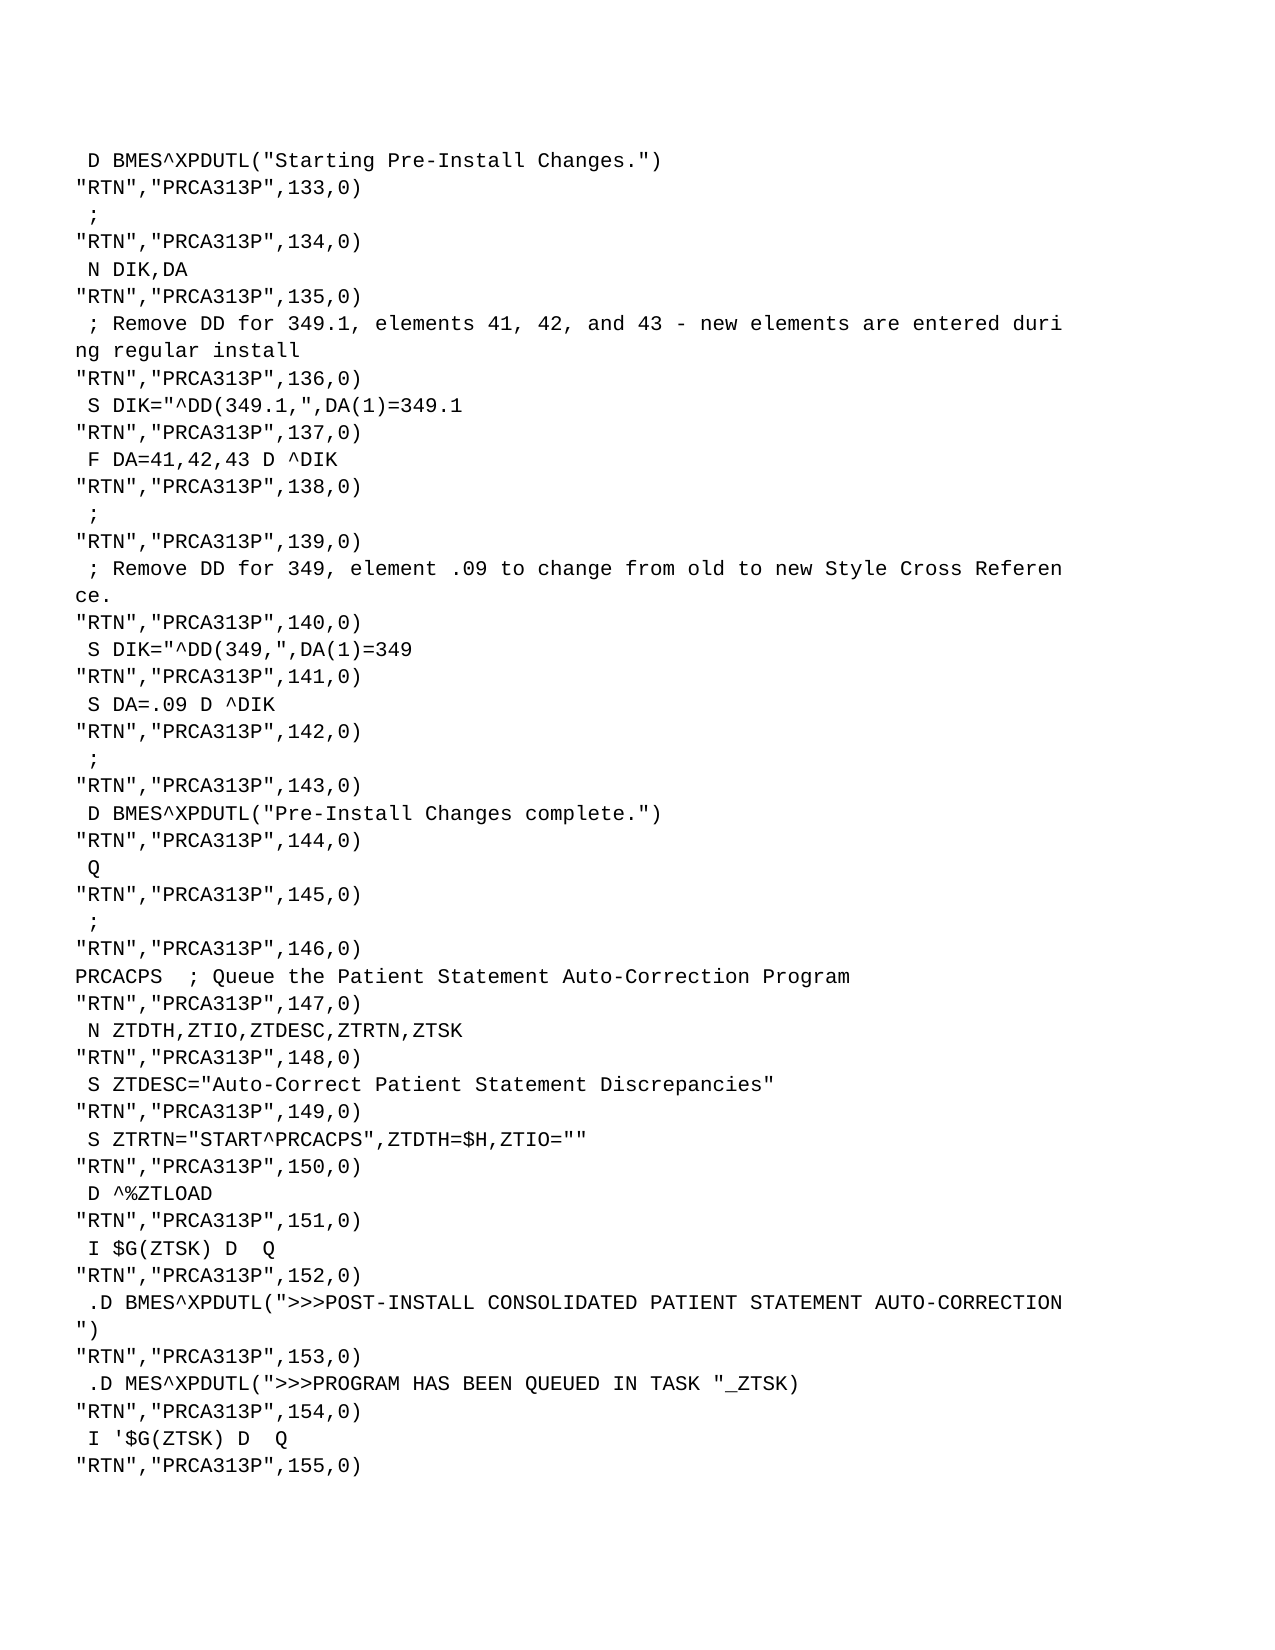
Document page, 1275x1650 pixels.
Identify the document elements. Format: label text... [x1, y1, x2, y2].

text ce. [75, 585, 1125, 609]
text "RTN","PRCA313P",155,0) [75, 1455, 1125, 1479]
text "RTN","PRCA313P",146,0) [75, 938, 1125, 962]
text "RTN","PRCA313P",154,0) [75, 1401, 1125, 1424]
text .D MES^XPDUTL(">>>PROGRAM HAS BEEN QUEUED IN TASK "_ZTSK) [75, 1373, 1125, 1397]
text "RTN","PRCA313P",134,0) [75, 232, 1125, 255]
text "RTN","PRCA313P",142,0) [75, 721, 1125, 744]
text ; Remove DD for 349, element .09 to change from old to new Style Cross Referen [75, 558, 1125, 581]
text "RTN","PRCA313P",152,0) [75, 1265, 1125, 1288]
text "RTN","PRCA313P",137,0) [75, 422, 1125, 446]
text "RTN","PRCA313P",141,0) [75, 667, 1125, 690]
text ; [75, 204, 1125, 228]
text ng regular install [75, 340, 1125, 364]
text D BMES^XPDUTL("Starting Pre-Install Changes.") [75, 150, 1125, 174]
text "RTN","PRCA313P",140,0) [75, 612, 1125, 636]
text S ZTDESC="Auto-Correct Patient Statement Discrepancies" [75, 1074, 1125, 1098]
text ") [75, 1319, 1125, 1343]
text "RTN","PRCA313P",150,0) [75, 1156, 1125, 1179]
text S DIK="^DD(349,",DA(1)=349 [75, 639, 1125, 663]
text .D BMES^XPDUTL(">>>POST-INSTALL CONSOLIDATED PATIENT STATEMENT AUTO-CORRECTION [75, 1292, 1125, 1316]
text ; [75, 748, 1125, 772]
text "RTN","PRCA313P",133,0) [75, 177, 1125, 201]
text S DA=.09 D ^DIK [75, 694, 1125, 717]
text ; [75, 911, 1125, 935]
text PRCACPS ; Queue the Patient Statement Auto-Correction Program [75, 966, 1125, 989]
text "RTN","PRCA313P",139,0) [75, 531, 1125, 554]
text "RTN","PRCA313P",148,0) [75, 1047, 1125, 1071]
text N DIK,DA [75, 259, 1125, 282]
text ; [75, 503, 1125, 527]
text I '$G(ZTSK) D Q [75, 1428, 1125, 1451]
text "RTN","PRCA313P",138,0) [75, 476, 1125, 500]
text S ZTRTN="START^PRCACPS",ZTDTH=$H,ZTIO="" [75, 1129, 1125, 1152]
text I $G(ZTSK) D Q [75, 1237, 1125, 1261]
text "RTN","PRCA313P",149,0) [75, 1102, 1125, 1125]
text S DIK="^DD(349.1,",DA(1)=349.1 [75, 395, 1125, 418]
text "RTN","PRCA313P",147,0) [75, 993, 1125, 1016]
text D BMES^XPDUTL("Pre-Install Changes complete.") [75, 802, 1125, 826]
text "RTN","PRCA313P",151,0) [75, 1210, 1125, 1234]
text "RTN","PRCA313P",153,0) [75, 1346, 1125, 1370]
text Q [75, 857, 1125, 881]
text D ^%ZTLOAD [75, 1183, 1125, 1207]
text F DA=41,42,43 D ^DIK [75, 449, 1125, 473]
text "RTN","PRCA313P",144,0) [75, 830, 1125, 853]
text "RTN","PRCA313P",135,0) [75, 286, 1125, 309]
text "RTN","PRCA313P",145,0) [75, 884, 1125, 908]
text ; Remove DD for 349.1, elements 41, 42, and 43 - new elements are entered duri [75, 313, 1125, 337]
text N ZTDTH,ZTIO,ZTDESC,ZTRTN,ZTSK [75, 1020, 1125, 1044]
text "RTN","PRCA313P",143,0) [75, 775, 1125, 799]
text "RTN","PRCA313P",136,0) [75, 367, 1125, 391]
